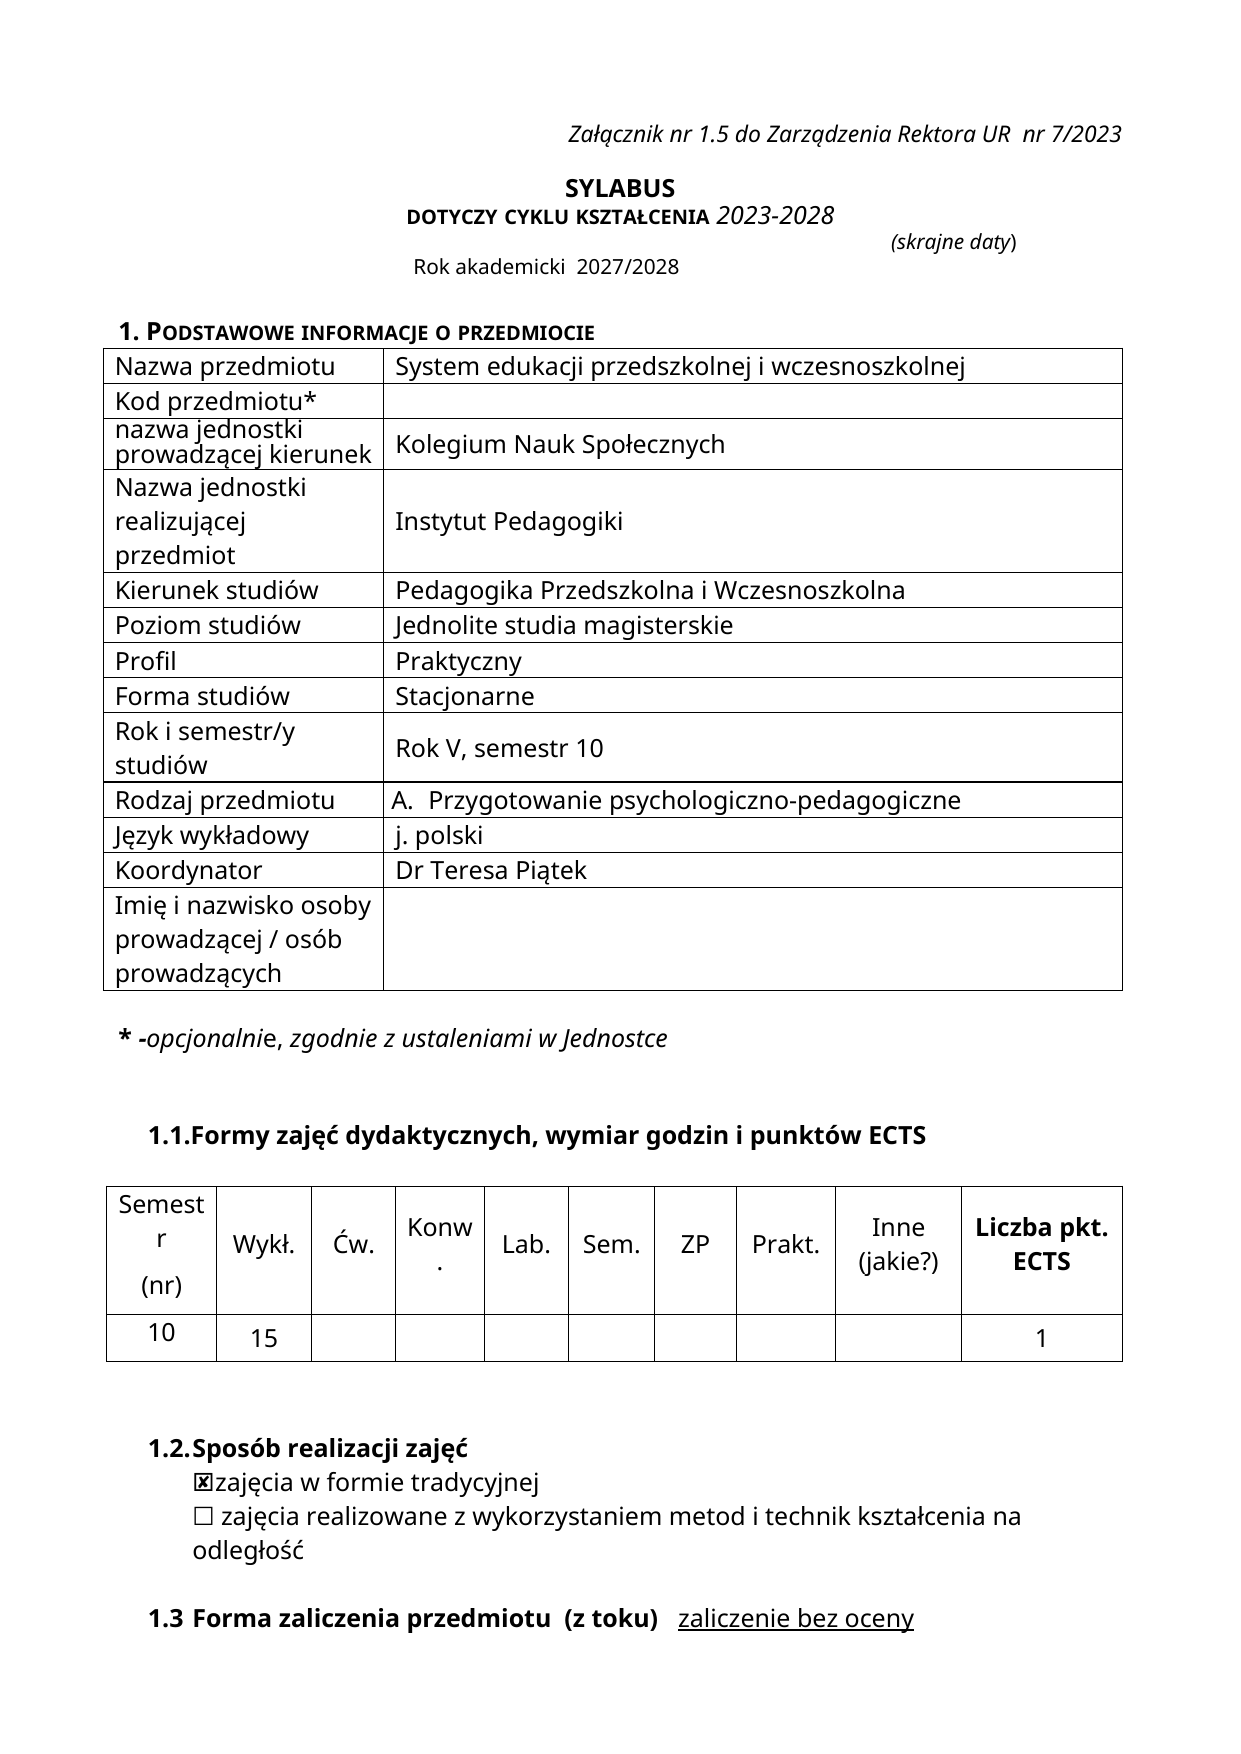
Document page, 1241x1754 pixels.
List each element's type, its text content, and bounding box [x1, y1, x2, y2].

text SYLABUS [118, 170, 1122, 204]
table_cell [655, 1315, 736, 1361]
text 1. Podstawowe informacje o przedmiocie [118, 313, 1122, 347]
table_cell [396, 1315, 484, 1361]
table_header Nazwa przedmiotu [104, 349, 383, 382]
table_cell 15 [217, 1315, 311, 1361]
table_cell [737, 1315, 835, 1361]
table_header Inne (jakie?) [836, 1187, 961, 1314]
text ☐ zajęcia realizowane z wykorzystaniem metod i technik kształcenia na odległość [192, 1498, 1122, 1566]
table_header Lab. [485, 1187, 568, 1314]
table_cell Poziom studiów [104, 608, 383, 642]
text 1.2. Sposób realizacji zajęć [148, 1430, 1122, 1464]
text (skrajne daty) [118, 229, 1122, 254]
text zajęcia w formie tradycyjnej [192, 1464, 1122, 1498]
table_header Semestr (nr) [107, 1187, 216, 1314]
text * -opcjonalnie, zgodnie z ustaleniami w Jednostce [118, 1020, 1122, 1054]
table_header System edukacji przedszkolnej i wczesnoszkolnej [384, 349, 1122, 382]
table_header Ćw. [312, 1187, 395, 1314]
table_cell Jednolite studia magisterskie [384, 608, 1122, 642]
table_header Konw. [396, 1187, 484, 1314]
table_header Sem. [569, 1187, 654, 1314]
table_cell [485, 1315, 568, 1361]
table_cell Instytut Pedagogiki [384, 470, 1122, 572]
table_cell [569, 1315, 654, 1361]
table_cell Nazwa jednostki realizującej przedmiot [104, 470, 383, 572]
table_cell Dr Teresa Piątek [384, 853, 1122, 887]
table_cell Koordynator [104, 853, 383, 887]
table_header Prakt. [737, 1187, 835, 1314]
text 1.1.Formy zajęć dydaktycznych, wymiar godzin i punktów ECTS [148, 1117, 1122, 1152]
table_cell Praktyczny [384, 643, 1122, 677]
table_cell 1 [962, 1315, 1122, 1361]
table_cell [312, 1315, 395, 1361]
table_header Liczba pkt. ECTS [962, 1187, 1122, 1314]
table_cell Pedagogika Przedszkolna i Wczesnoszkolna [384, 573, 1122, 607]
table_cell Stacjonarne [384, 678, 1122, 712]
table_cell Język wykładowy [104, 818, 383, 852]
table_cell [836, 1315, 961, 1361]
table_cell Imię i nazwisko osoby prowadzącej / osób prowadzących [104, 888, 383, 990]
table_header ZP [655, 1187, 736, 1314]
table_cell j. polski [384, 818, 1122, 852]
table_cell Kod przedmiotu* [104, 384, 383, 418]
text dotyczy cyklu kształcenia 2023-2028 [118, 204, 1122, 229]
table_cell Forma studiów [104, 678, 383, 712]
table_cell [384, 384, 1122, 418]
table_cell Kierunek studiów [104, 573, 383, 607]
table_cell Rok i semestr/y studiów [104, 713, 383, 781]
table_cell 10 [107, 1315, 216, 1361]
text Załącznik nr 1.5 do Zarządzenia Rektora UR nr 7/2023 [118, 118, 1122, 149]
text Rok akademicki 2027/2028 [118, 254, 1122, 279]
table_cell Profil [104, 643, 383, 677]
table_header Wykł. [217, 1187, 311, 1314]
table_cell Przygotowanie psychologiczno-pedagogiczne [384, 783, 1122, 817]
table_cell [384, 888, 1122, 990]
table_cell Rodzaj przedmiotu [104, 783, 383, 817]
table_cell Rok V, semestr 10 [384, 713, 1122, 781]
table_cell nazwa jednostki prowadzącej kierunek [104, 419, 383, 469]
table_cell Kolegium Nauk Społecznych [384, 419, 1122, 469]
text 1.3 Forma zaliczenia przedmiotu (z toku) zaliczenie bez oceny [148, 1601, 1122, 1634]
